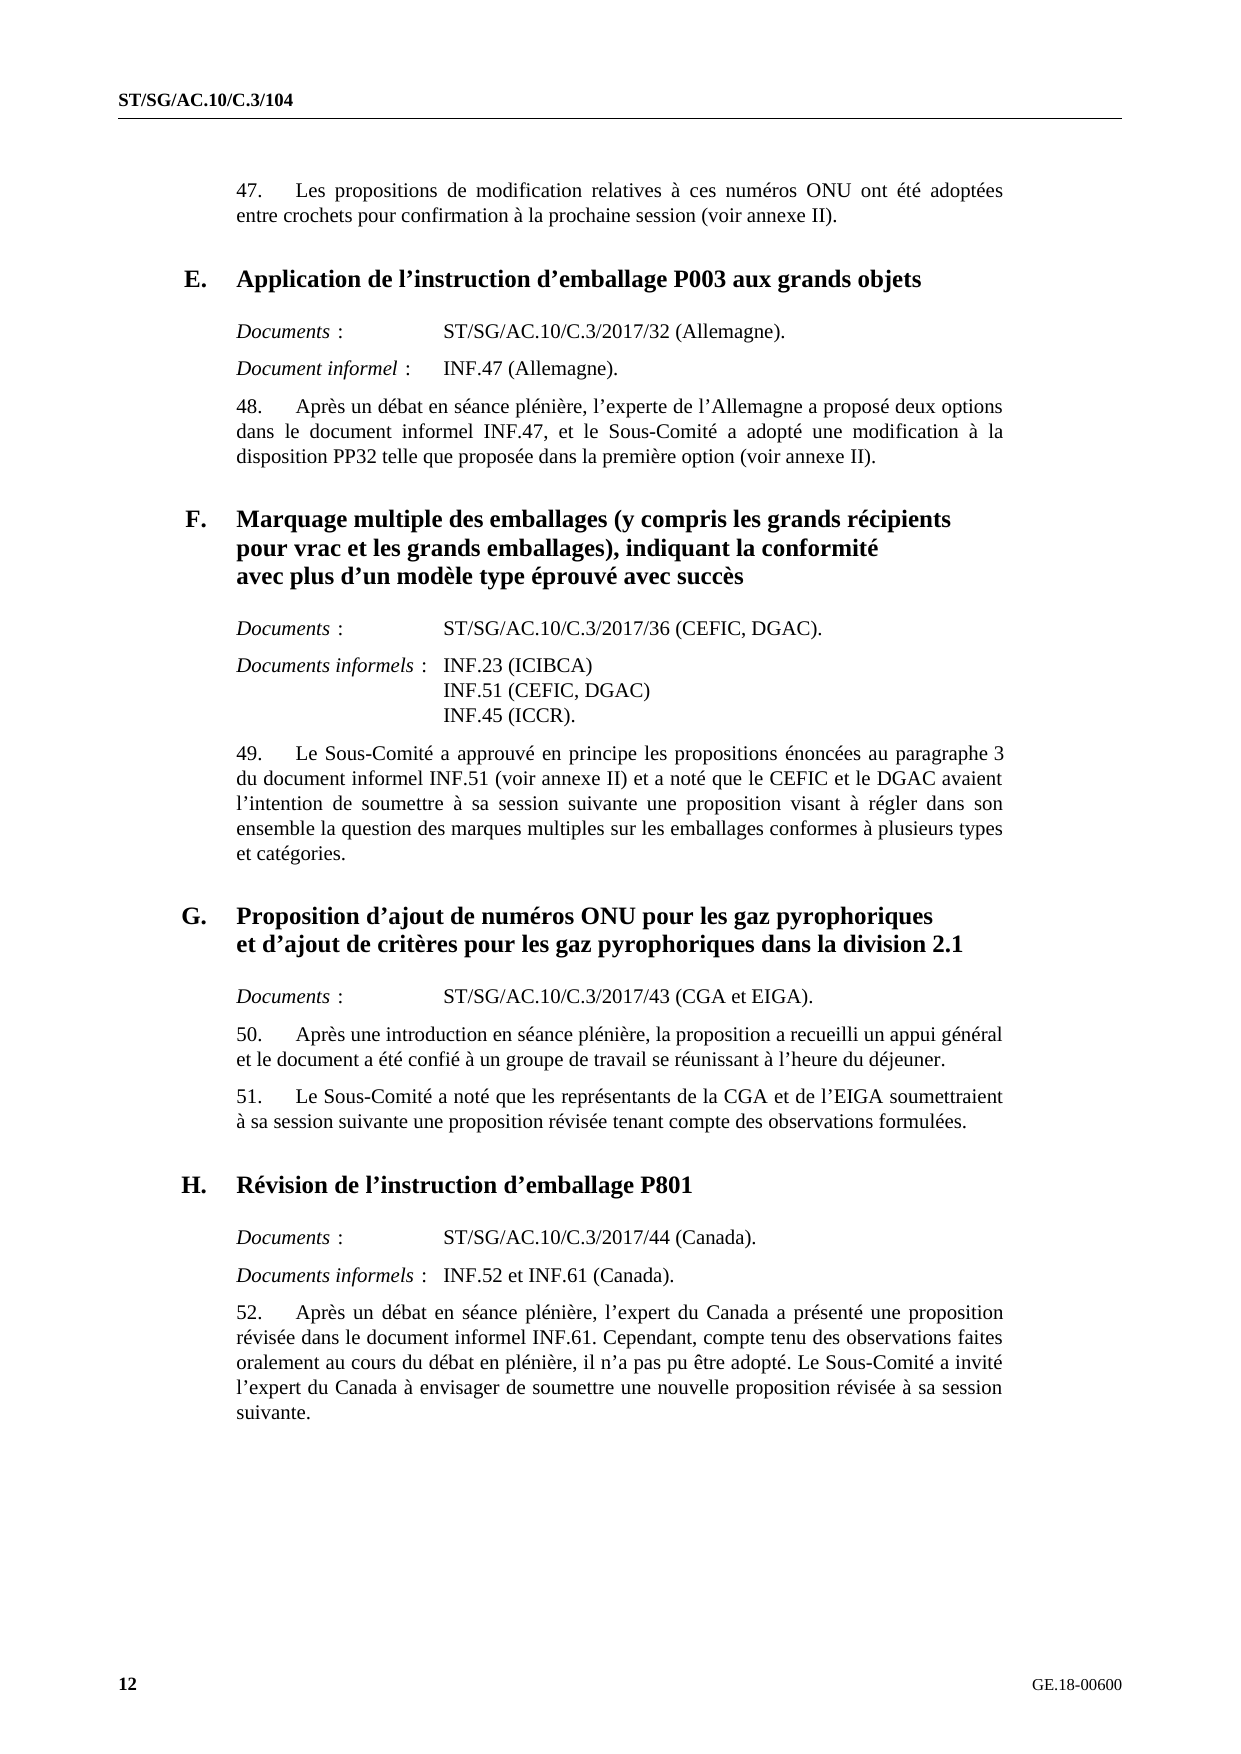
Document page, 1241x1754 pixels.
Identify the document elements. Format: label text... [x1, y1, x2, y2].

text H. Révision de l’instruction d’emballage P801 [118, 1171, 1004, 1199]
text 50. Après une introduction en séance plénière, la proposition a recueilli un appui général et le document a été confié à un groupe de travail se réunissant à l’heure du déjeuner. [236, 1021, 1004, 1071]
text 47. Les propositions de modification relatives à ces numéros ONU ont été adoptées entre crochets pour confirmation à la prochaine session (voir annexe II). [236, 177, 1004, 227]
text 52. Après un débat en séance plénière, l’expert du Canada a présenté une proposition révisée dans le document informel INF.61. Cependant, compte tenu des observations faites oralement au cours du débat en plénière, il n’a pas pu être adopté. Le Sous-Comité a invité l’expert du Canada à envisager de soumettre une nouvelle proposition révisée à sa session suivante. [236, 1299, 1004, 1424]
text F. Marquage multiple des emballages (y compris les grands récipients pour vrac et les grands emballages), indiquant la conformité avec plus d’un modèle type éprouvé avec succès [118, 505, 1004, 590]
text 48. Après un débat en séance plénière, l’experte de l’Allemagne a proposé deux options dans le document informel INF.47, et le Sous-Comité a adopté une modification à la disposition PP32 telle que proposée dans la première option (voir annexe II). [236, 393, 1004, 468]
text 49. Le Sous-Comité a approuvé en principe les propositions énoncées au paragraphe 3 du document informel INF.51 (voir annexe II) et a noté que le CEFIC et le DGAC avaient l’intention de soumettre à sa session suivante une proposition visant à régler dans son ensemble la question des marques multiples sur les emballages conformes à plusieurs types et catégories. [236, 740, 1004, 865]
text E. Application de l’instruction d’emballage P003 aux grands objets [118, 265, 1004, 293]
text G. Proposition d’ajout de numéros ONU pour les gaz pyrophoriques et d’ajout de critères pour les gaz pyrophoriques dans la division 2.1 [118, 902, 1004, 958]
text Documents : ST/SG/AC.10/C.3/2017/36 (CEFIC, DGAC). [236, 615, 1004, 640]
text Documents : ST/SG/AC.10/C.3/2017/44 (Canada). [236, 1224, 1004, 1249]
text Documents informels : INF.52 et INF.61 (Canada). [236, 1262, 1004, 1287]
text Document informel : INF.47 (Allemagne). [236, 355, 1004, 380]
text 51. Le Sous-Comité a noté que les représentants de la CGA et de l’EIGA soumettraient à sa session suivante une proposition révisée tenant compte des observations formulées. [236, 1083, 1004, 1133]
text Documents : ST/SG/AC.10/C.3/2017/32 (Allemagne). [236, 318, 1004, 343]
text Documents informels : INF.23 (ICIBCA) INF.51 (CEFIC, DGAC) INF.45 (ICCR). [236, 652, 1004, 727]
text Documents : ST/SG/AC.10/C.3/2017/43 (CGA et EIGA). [236, 983, 1004, 1008]
